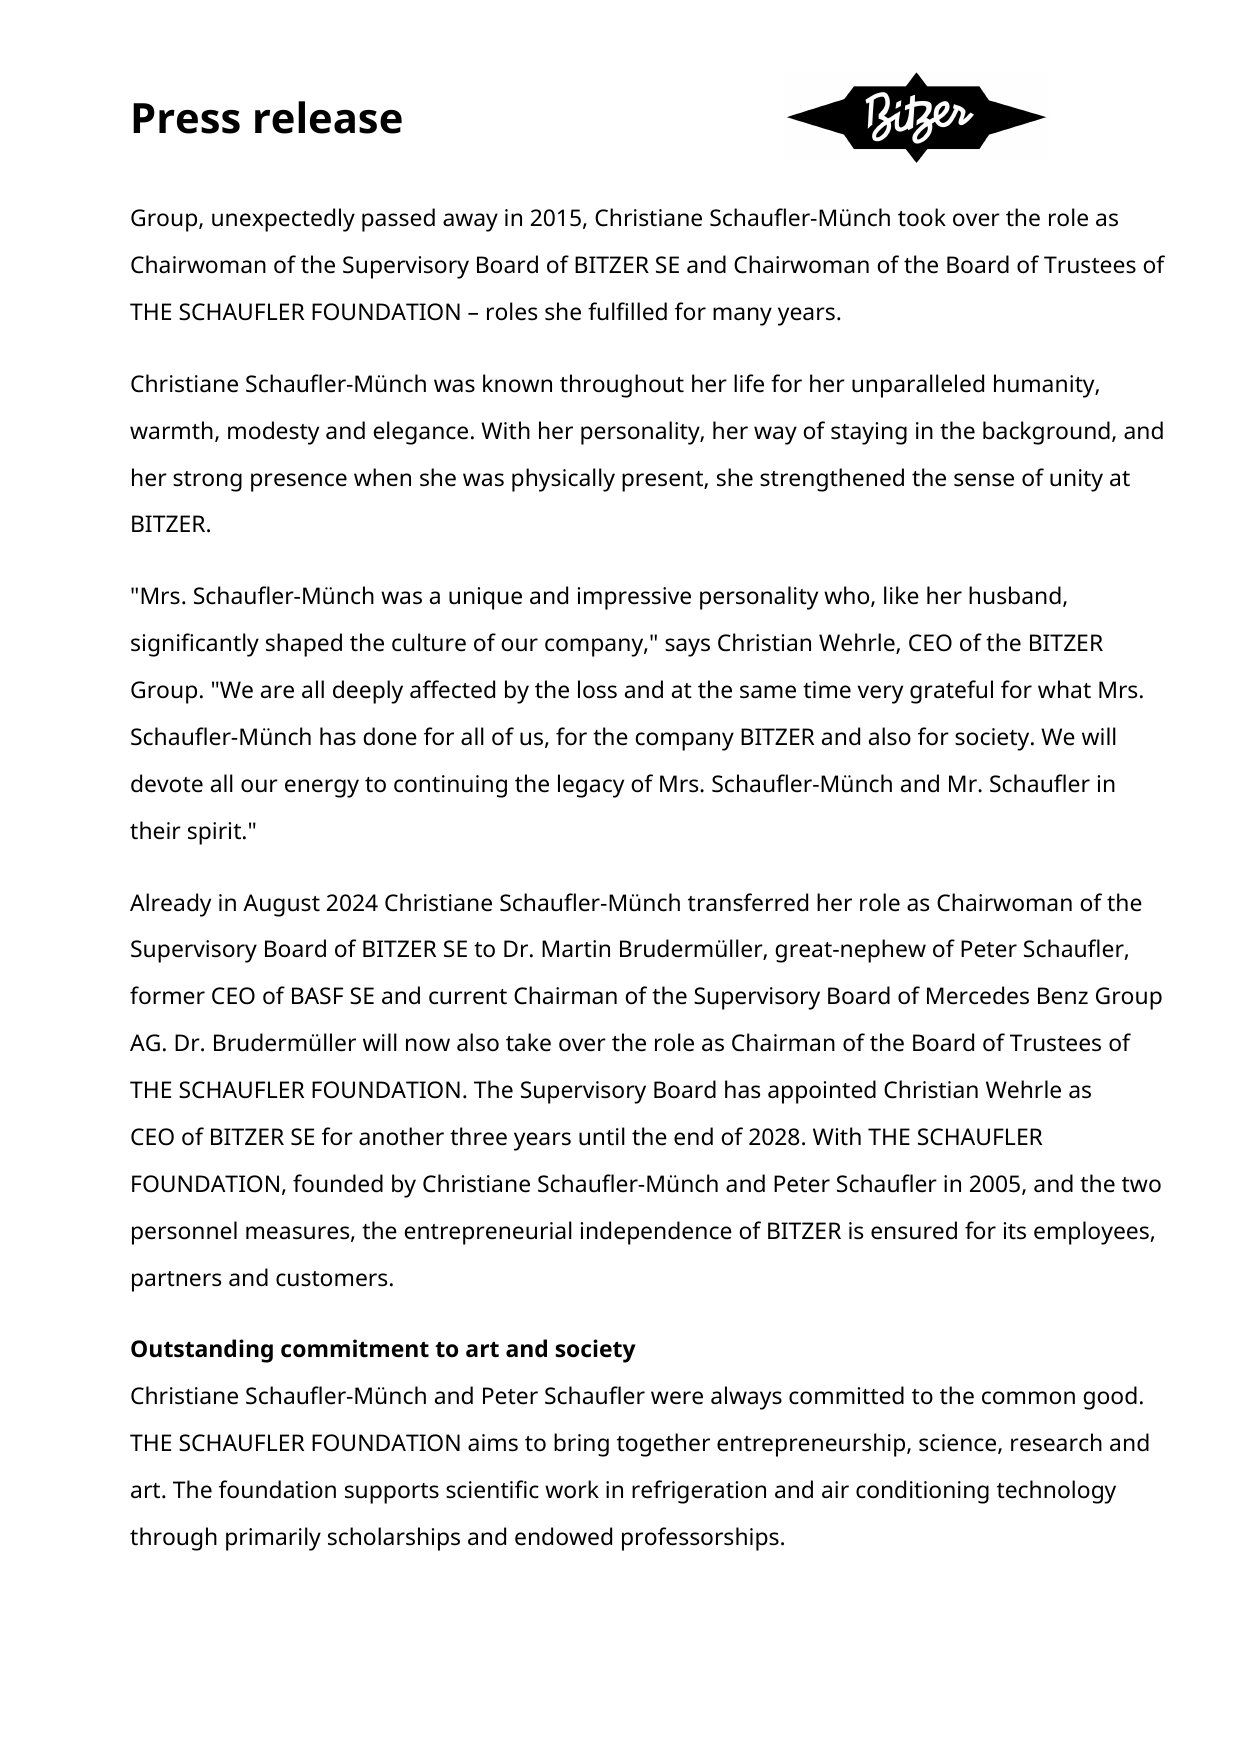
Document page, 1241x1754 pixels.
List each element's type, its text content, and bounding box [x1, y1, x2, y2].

text "Mrs. Schaufler-Münch was a unique and impressive personality who, like her husband, significantly shaped the culture of our company," says Christian Wehrle, CEO of the BITZER Group. "We are all deeply affected by the loss and at the same time very grateful for what Mrs. Schaufler-Münch has done for all of us, for the company BITZER and also for society. We will devote all our energy to continuing the legacy of Mrs. Schaufler-Münch and Mr. Schaufler in their spirit." [130, 580, 1169, 846]
text Outstanding commitment to art and society [130, 1333, 1169, 1364]
text Already in August 2024 Christiane Schaufler-Münch transferred her role as Chairwoman of the Supervisory Board of BITZER SE to Dr. Martin Brudermüller, great-nephew of Peter Schaufler, former CEO of BASF SE and current Chairman of the Supervisory Board of Mercedes Benz Group AG. Dr. Brudermüller will now also take over the role as Chairman of the Board of Trustees of THE SCHAUFLER FOUNDATION. The Supervisory Board has appointed Christian Wehrle as CEO of BITZER SE for another three years until the end of 2028. With THE SCHAUFLER FOUNDATION, founded by Christiane Schaufler-Münch and Peter Schaufler in 2005, and the two personnel measures, the entrepreneurial independence of BITZER is ensured for its employees, partners and customers. [130, 886, 1169, 1293]
text Christiane Schaufler-Münch and Peter Schaufler were always committed to the common good. THE SCHAUFLER FOUNDATION aims to bring together entrepreneurship, science, research and art. The foundation supports scientific work in refrigeration and air conditioning technology through primarily scholarships and endowed professorships. [130, 1380, 1169, 1552]
text Christiane Schaufler-Münch was known throughout her life for her unparalleled humanity, warmth, modesty and elegance. With her personality, her way of staying in the background, and her strong presence when she was physically present, she strengthened the sense of unity at BITZER. [130, 368, 1169, 539]
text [130, 202, 1169, 327]
